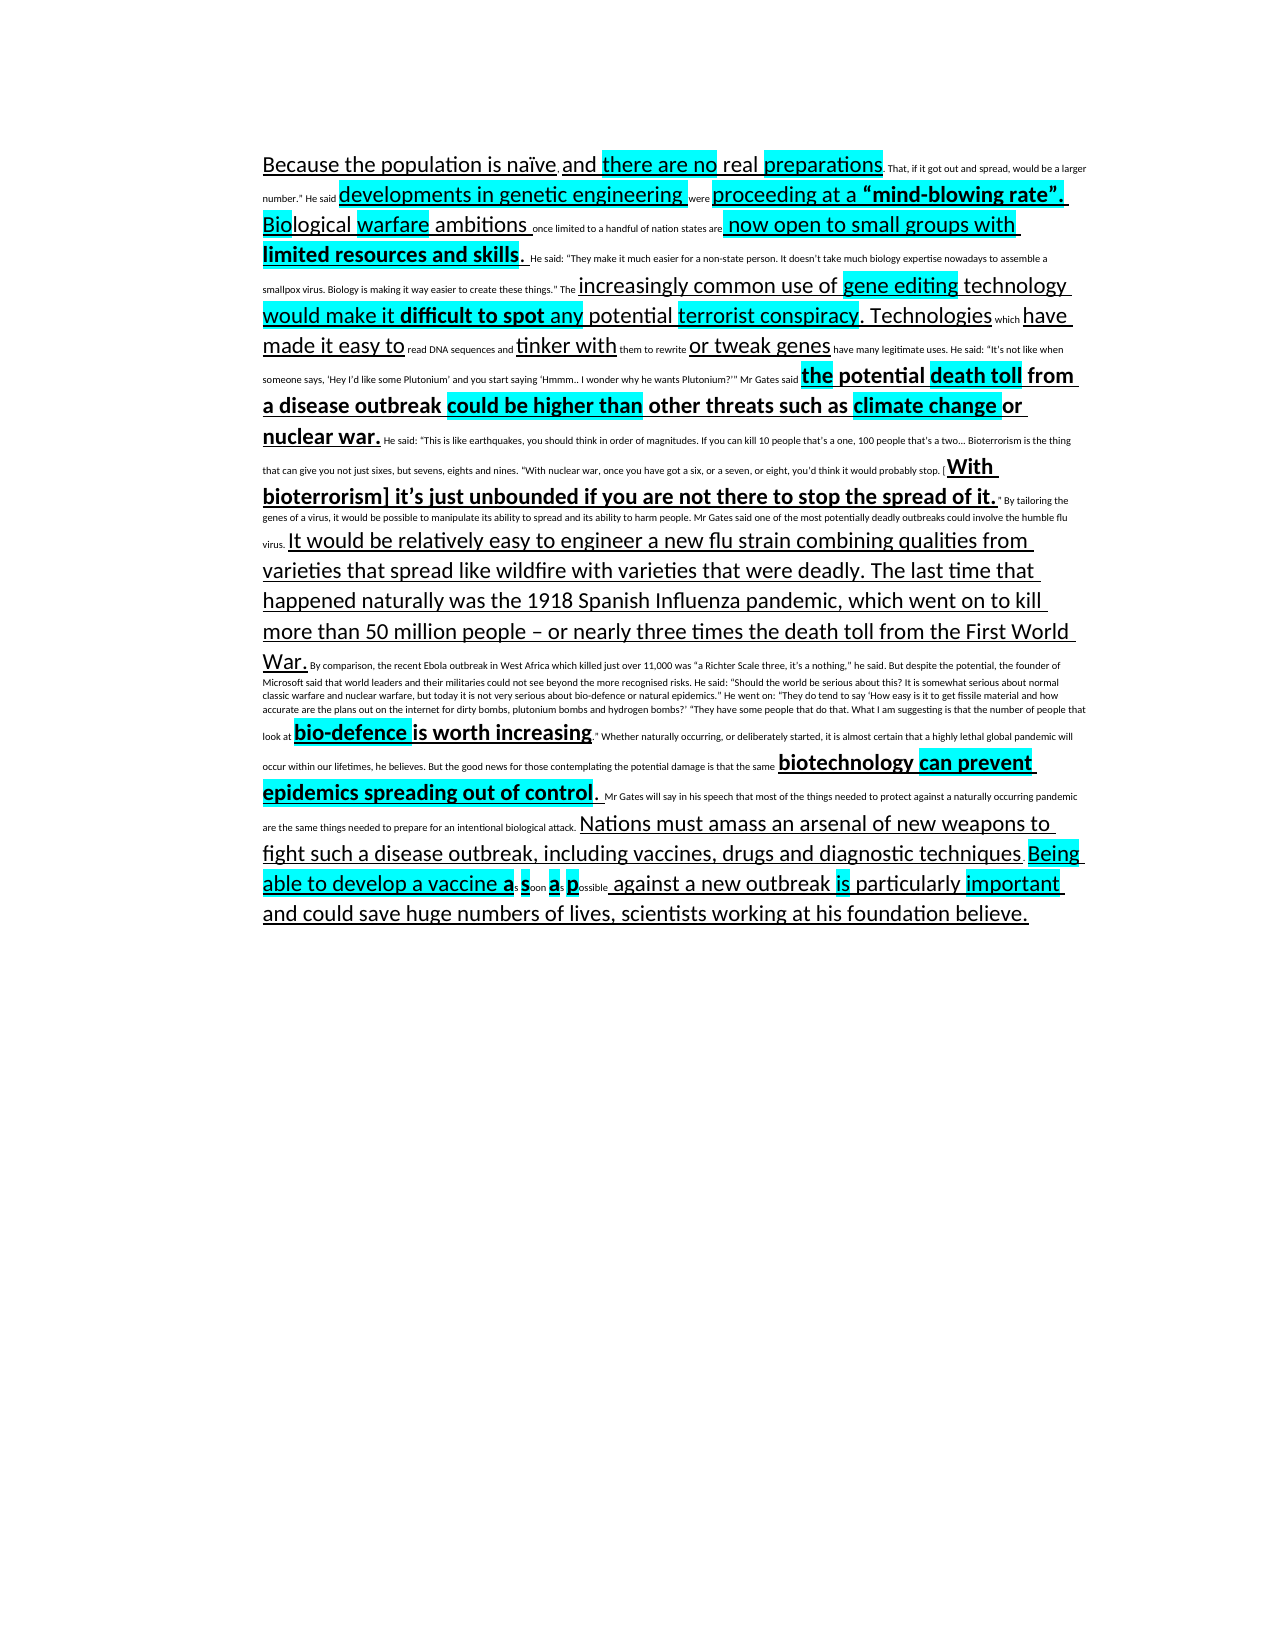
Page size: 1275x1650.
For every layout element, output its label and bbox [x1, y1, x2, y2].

text [262, 150, 1087, 927]
